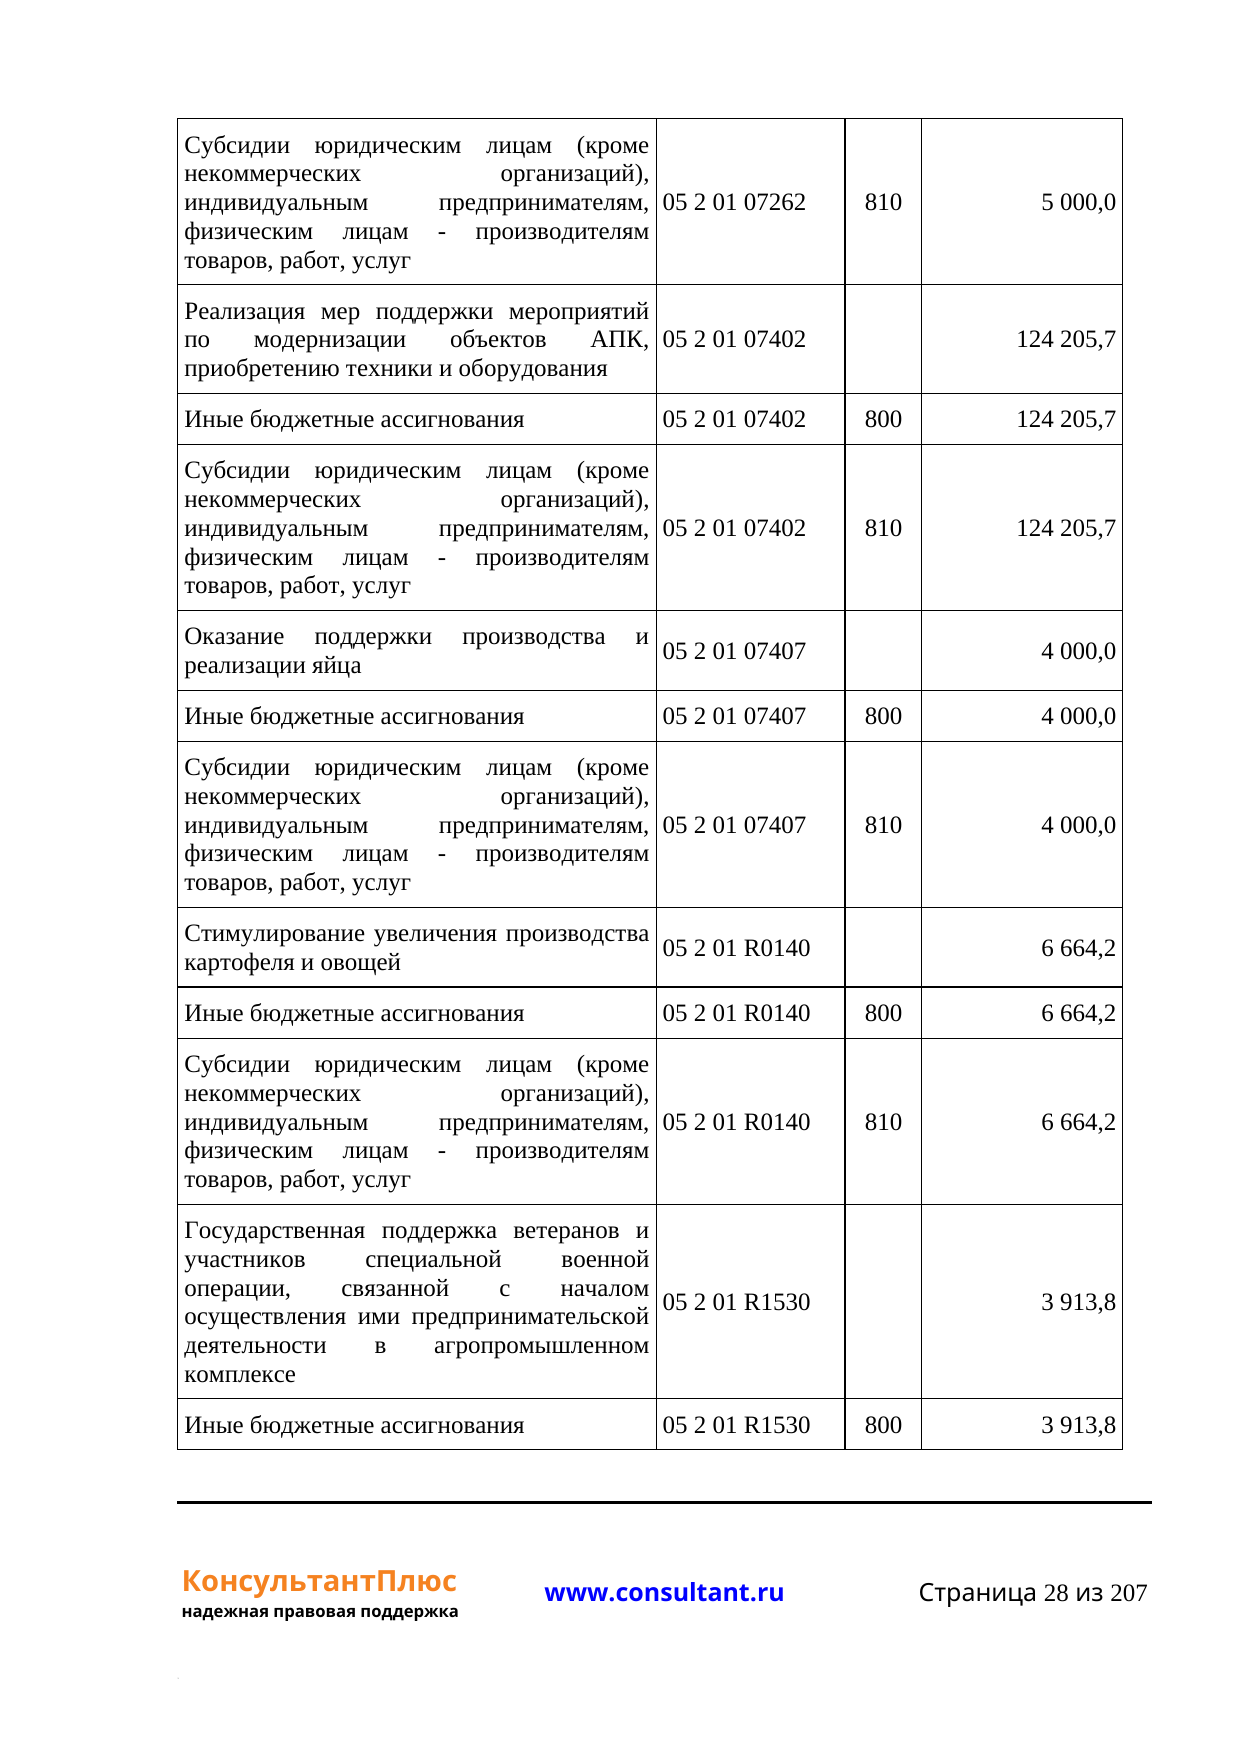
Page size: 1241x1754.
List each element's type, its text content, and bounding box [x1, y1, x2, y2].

table_cell 05 2 01 07402 [657, 394, 844, 444]
table_cell Субсидии юридическим лицам (кроме некоммерческих организаций), индивидуальным предпринимателям, физическим лицам - производителям товаров, работ, услуг [178, 742, 656, 907]
table_cell 3 913,8 [922, 1205, 1122, 1398]
table_cell Иные бюджетные ассигнования [178, 1399, 656, 1449]
table_cell Субсидии юридическим лицам (кроме некоммерческих организаций), индивидуальным предпринимателям, физическим лицам - производителям товаров, работ, услуг [178, 445, 656, 610]
table_cell 4 000,0 [922, 742, 1122, 907]
table_cell 124 205,7 [922, 445, 1122, 610]
table_cell 124 205,7 [922, 394, 1122, 444]
table_cell Стимулирование увеличения производства картофеля и овощей [178, 908, 656, 986]
table_cell 810 [846, 445, 921, 610]
table_cell [846, 611, 921, 689]
table_cell 05 2 01 R0140 [657, 1039, 844, 1203]
table_cell Иные бюджетные ассигнования [178, 988, 656, 1037]
table_cell 810 [846, 119, 921, 284]
table_cell 05 2 01 07407 [657, 691, 844, 741]
table_cell 05 2 01 R1530 [657, 1399, 844, 1449]
table_cell 4 000,0 [922, 611, 1122, 689]
table_cell 05 2 01 07407 [657, 742, 844, 907]
table_cell 3 913,8 [922, 1399, 1122, 1449]
table_cell 6 664,2 [922, 1039, 1122, 1203]
table_cell Оказание поддержки производства и реализации яйца [178, 611, 656, 689]
table_cell 05 2 01 R0140 [657, 908, 844, 986]
table_cell 810 [846, 742, 921, 907]
table_cell 800 [846, 1399, 921, 1449]
table_cell Иные бюджетные ассигнования [178, 394, 656, 444]
table_cell 05 2 01 07402 [657, 445, 844, 610]
table_cell 5 000,0 [922, 119, 1122, 284]
table_cell [846, 908, 921, 986]
table_cell Реализация мер поддержки мероприятий по модернизации объектов АПК, приобретению техники и оборудования [178, 285, 656, 393]
table_cell [846, 1205, 921, 1398]
table_cell 800 [846, 691, 921, 741]
table_cell 05 2 01 R0140 [657, 988, 844, 1037]
table_cell Иные бюджетные ассигнования [178, 691, 656, 741]
table_cell Субсидии юридическим лицам (кроме некоммерческих организаций), индивидуальным предпринимателям, физическим лицам - производителям товаров, работ, услуг [178, 119, 656, 284]
table_cell 124 205,7 [922, 285, 1122, 393]
table_cell 05 2 01 07407 [657, 611, 844, 689]
table_cell [846, 285, 921, 393]
table_cell 05 2 01 R1530 [657, 1205, 844, 1398]
table_cell 6 664,2 [922, 988, 1122, 1037]
table_cell 800 [846, 394, 921, 444]
table_cell 800 [846, 988, 921, 1037]
table_cell 6 664,2 [922, 908, 1122, 986]
table_cell 05 2 01 07402 [657, 285, 844, 393]
table_cell Субсидии юридическим лицам (кроме некоммерческих организаций), индивидуальным предпринимателям, физическим лицам - производителям товаров, работ, услуг [178, 1039, 656, 1203]
table_cell 05 2 01 07262 [657, 119, 844, 284]
table_cell Государственная поддержка ветеранов и участников специальной военной операции, связанной с началом осуществления ими предпринимательской деятельности в агропромышленном комплексе [178, 1205, 656, 1398]
table_cell 810 [846, 1039, 921, 1203]
table_cell 4 000,0 [922, 691, 1122, 741]
